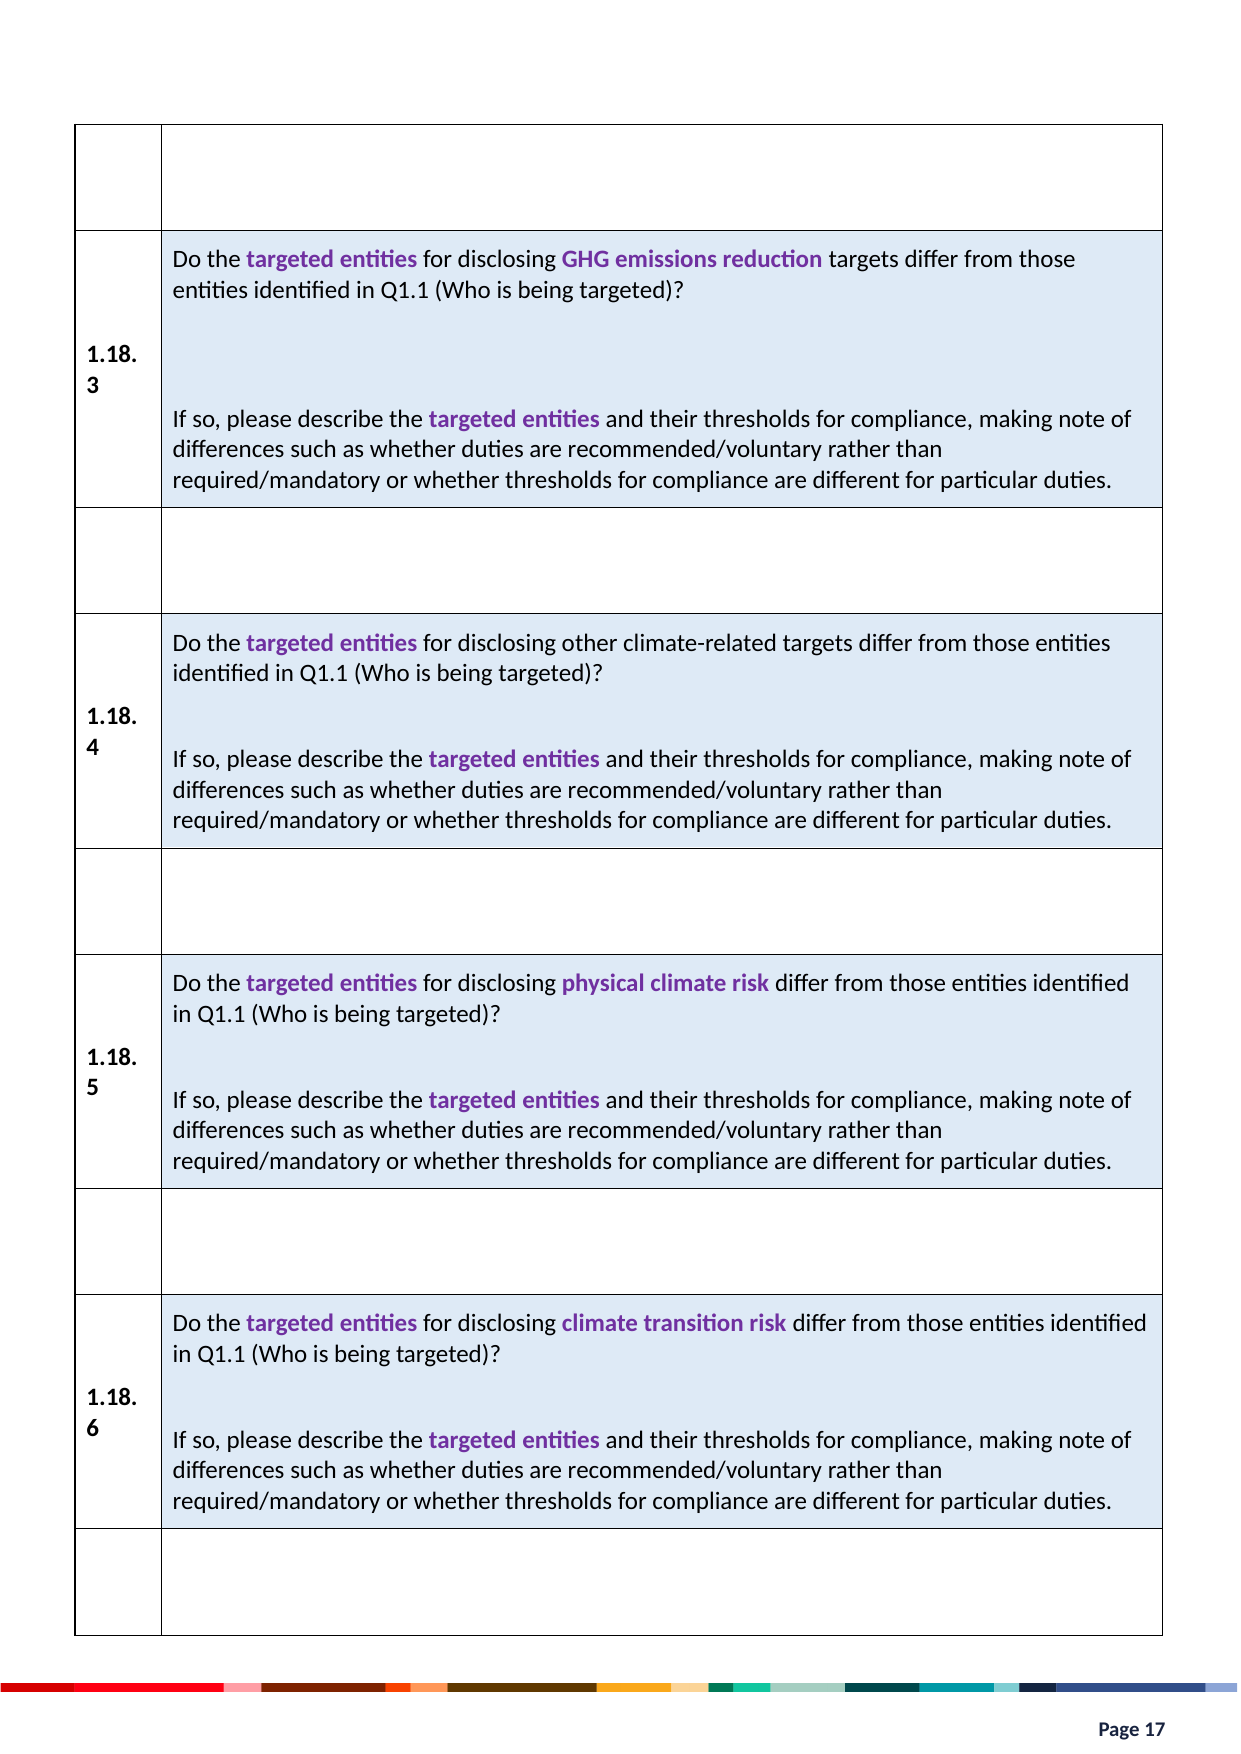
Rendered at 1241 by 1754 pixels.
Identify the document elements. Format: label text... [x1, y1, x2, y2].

table_cell 1.18.5 [76, 955, 161, 1188]
table_cell Do the targeted entities for disclosing climate transition risk differ from those entities identified in Q1.1 (Who is being targeted)? If so, please describe the targeted entities and their thresholds for compliance, making note of differences such as whether duties are recommended/voluntary rather than required/mandatory or whether thresholds for compliance are different for particular duties. [162, 1295, 1162, 1528]
table_cell [76, 849, 161, 954]
table_cell Do the targeted entities for disclosing GHG emissions reduction targets differ from those entities identified in Q1.1 (Who is being targeted)? If so, please describe the targeted entities and their thresholds for compliance, making note of differences such as whether duties are recommended/voluntary rather than required/mandatory or whether thresholds for compliance are different for particular duties. [162, 231, 1162, 507]
table_cell [162, 1189, 1162, 1294]
table_cell [76, 508, 161, 613]
table_cell [76, 1189, 161, 1294]
table_cell 1.18.3 [76, 231, 161, 507]
table_cell [162, 1529, 1162, 1634]
table_cell Do the targeted entities for disclosing physical climate risk differ from those entities identified in Q1.1 (Who is being targeted)? If so, please describe the targeted entities and their thresholds for compliance, making note of differences such as whether duties are recommended/voluntary rather than required/mandatory or whether thresholds for compliance are different for particular duties. [162, 955, 1162, 1188]
table_cell 1.18.6 [76, 1295, 161, 1528]
table_cell [76, 1529, 161, 1634]
table_cell [162, 508, 1162, 613]
table_cell [162, 125, 1162, 230]
table_cell Do the targeted entities for disclosing other climate-related targets differ from those entities identified in Q1.1 (Who is being targeted)? If so, please describe the targeted entities and their thresholds for compliance, making note of differences such as whether duties are recommended/voluntary rather than required/mandatory or whether thresholds for compliance are different for particular duties. [162, 614, 1162, 847]
table_cell 1.18.4 [76, 614, 161, 847]
table_cell [162, 849, 1162, 954]
picture [0, 1683, 1236, 1692]
table_cell [76, 125, 161, 230]
